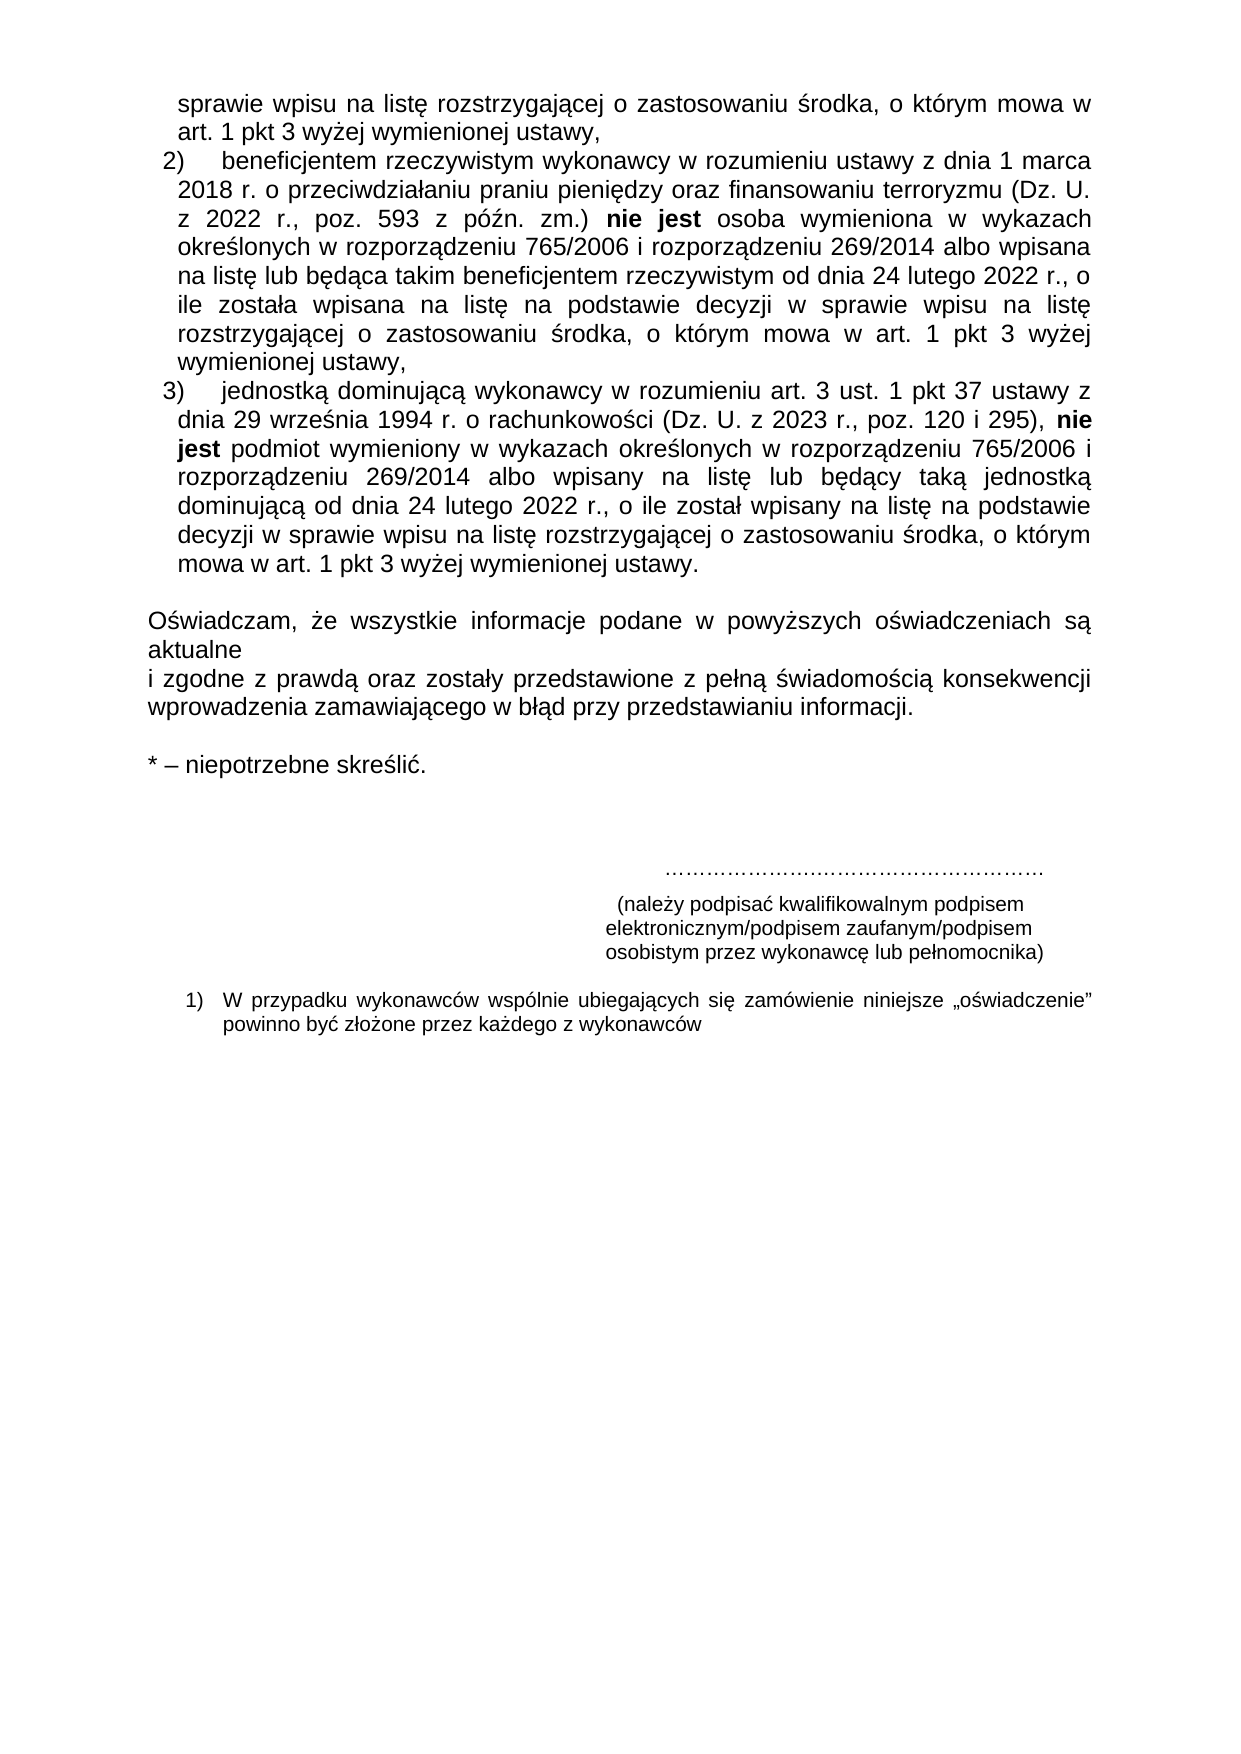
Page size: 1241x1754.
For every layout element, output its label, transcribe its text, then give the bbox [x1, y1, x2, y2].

list W przypadku wykonawców wspólnie ubiegających się zamówienie niniejsze „oświadczenie” powinno być złożone przez każdego z wykonawców [185, 988, 1092, 1036]
text 3) jednostką dominującą wykonawcy w rozumieniu art. 3 ust. 1 pkt 37 ustawy z dnia 29 września 1994 r. o rachunkowości (Dz. U. z 2023 r., poz. 120 i 295), nie jest podmiot wymieniony w wykazach określonych w rozporządzeniu 765/2006 i rozporządzeniu 269/2014 albo wpisany na listę lub będący taką jednostką dominującą od dnia 24 lutego 2022 r., o ile został wpisany na listę na podstawie decyzji w sprawie wpisu na listę rozstrzygającej o zastosowaniu środka, o którym mowa w art. 1 pkt 3 wyżej wymienionej ustawy. [162, 376, 1092, 577]
text * – niepotrzebne skreślić. [148, 750, 1092, 779]
text Oświadczam, że wszystkie informacje podane w powyższych oświadczeniach są aktualne i zgodne z prawdą oraz zostały przedstawione z pełną świadomością konsekwencji wprowadzenia zamawiającego w błąd przy przedstawianiu informacji. [148, 606, 1092, 721]
text ………………….…………………………… [664, 855, 1092, 879]
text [162, 89, 1092, 146]
text 2) beneficjentem rzeczywistym wykonawcy w rozumieniu ustawy z dnia 1 marca 2018 r. o przeciwdziałaniu praniu pieniędzy oraz finansowaniu terroryzmu (Dz. U. z 2022 r., poz. 593 z późn. zm.) nie jest osoba wymieniona w wykazach określonych w rozporządzeniu 765/2006 i rozporządzeniu 269/2014 albo wpisana na listę lub będąca takim beneficjentem rzeczywistym od dnia 24 lutego 2022 r., o ile została wpisana na listę na podstawie decyzji w sprawie wpisu na listę rozstrzygającej o zastosowaniu środka, o którym mowa w art. 1 pkt 3 wyżej wymienionej ustawy, [162, 146, 1092, 376]
text (należy podpisać kwalifikowalnym podpisem elektronicznym/podpisem zaufanym/podpisem osobistym przez wykonawcę lub pełnomocnika) [605, 892, 1092, 964]
